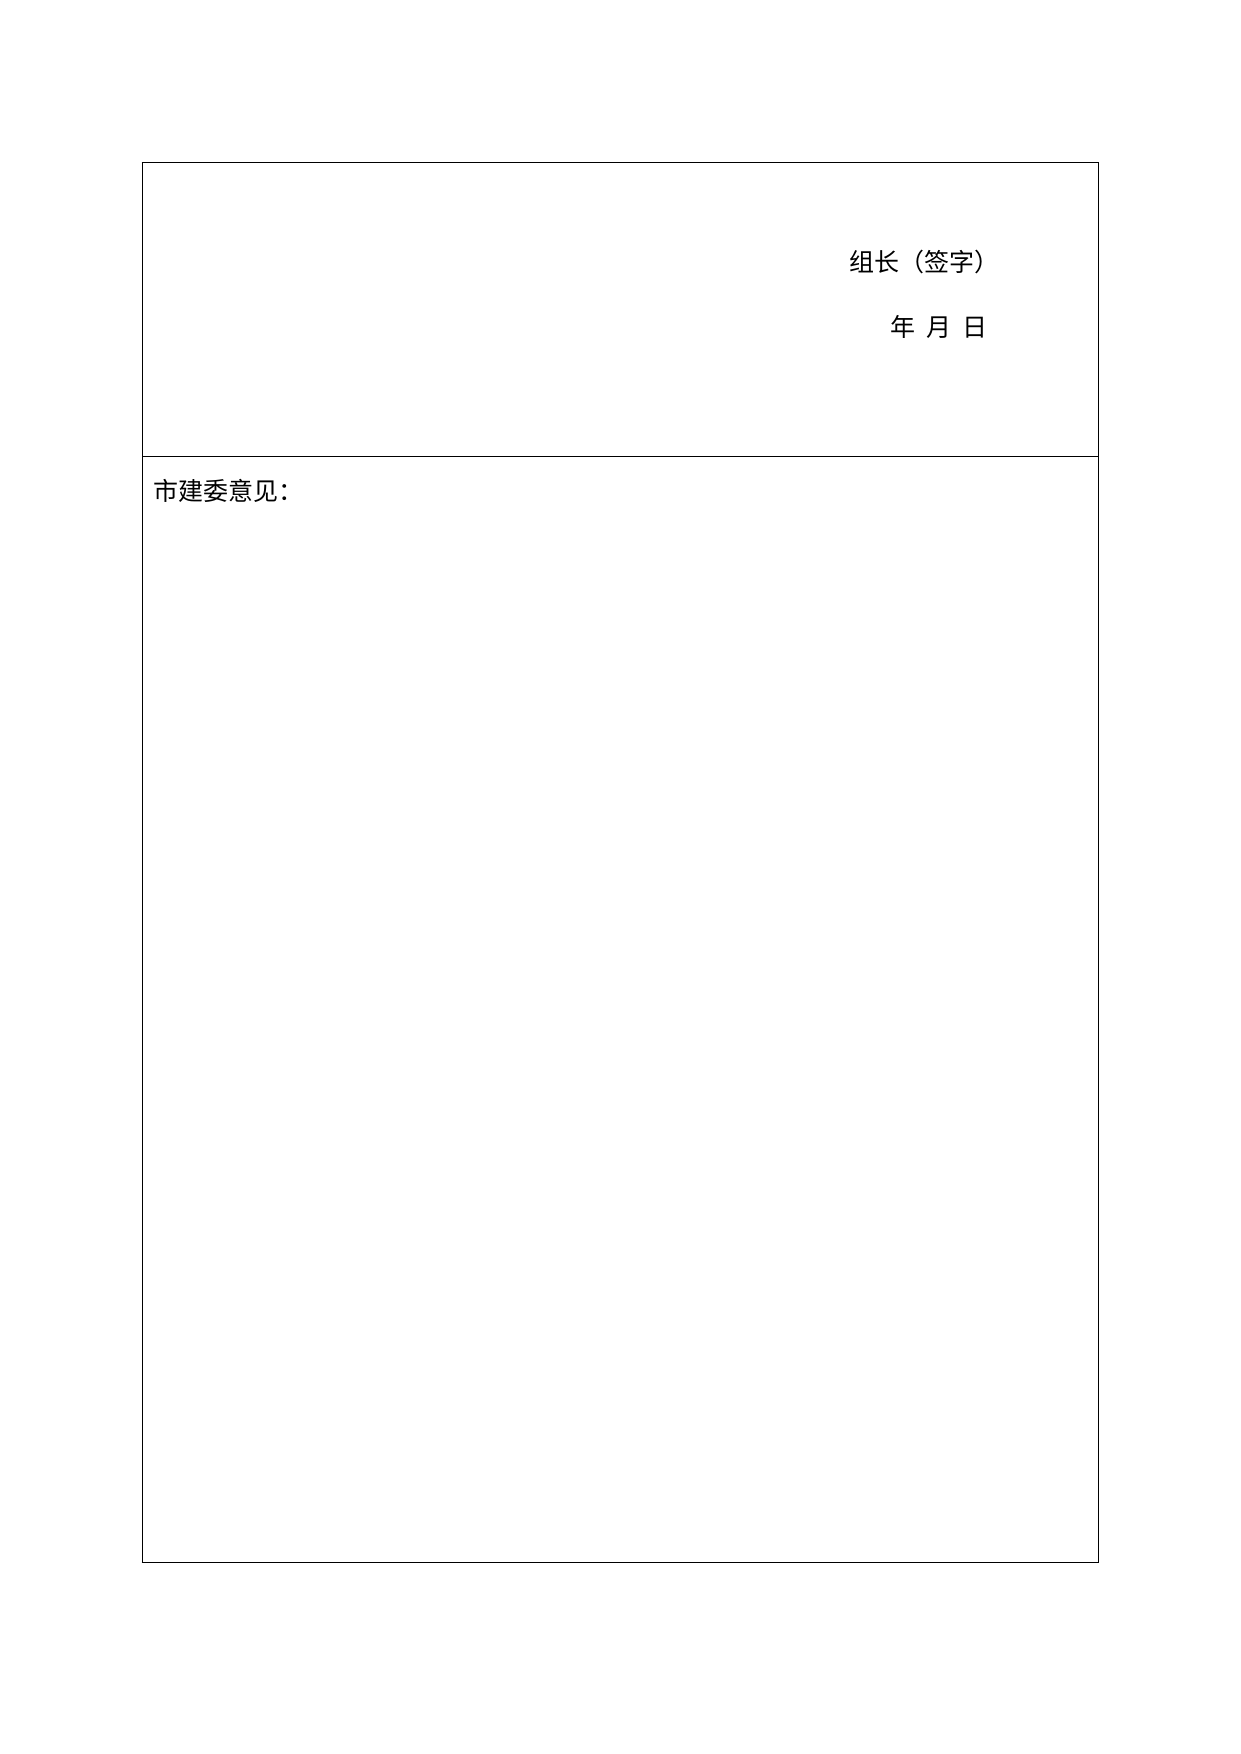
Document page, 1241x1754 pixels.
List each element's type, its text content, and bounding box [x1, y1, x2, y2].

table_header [143, 163, 1098, 456]
table_cell 市建委意见： 单位(公章) 年 月 日 [143, 457, 1098, 1562]
